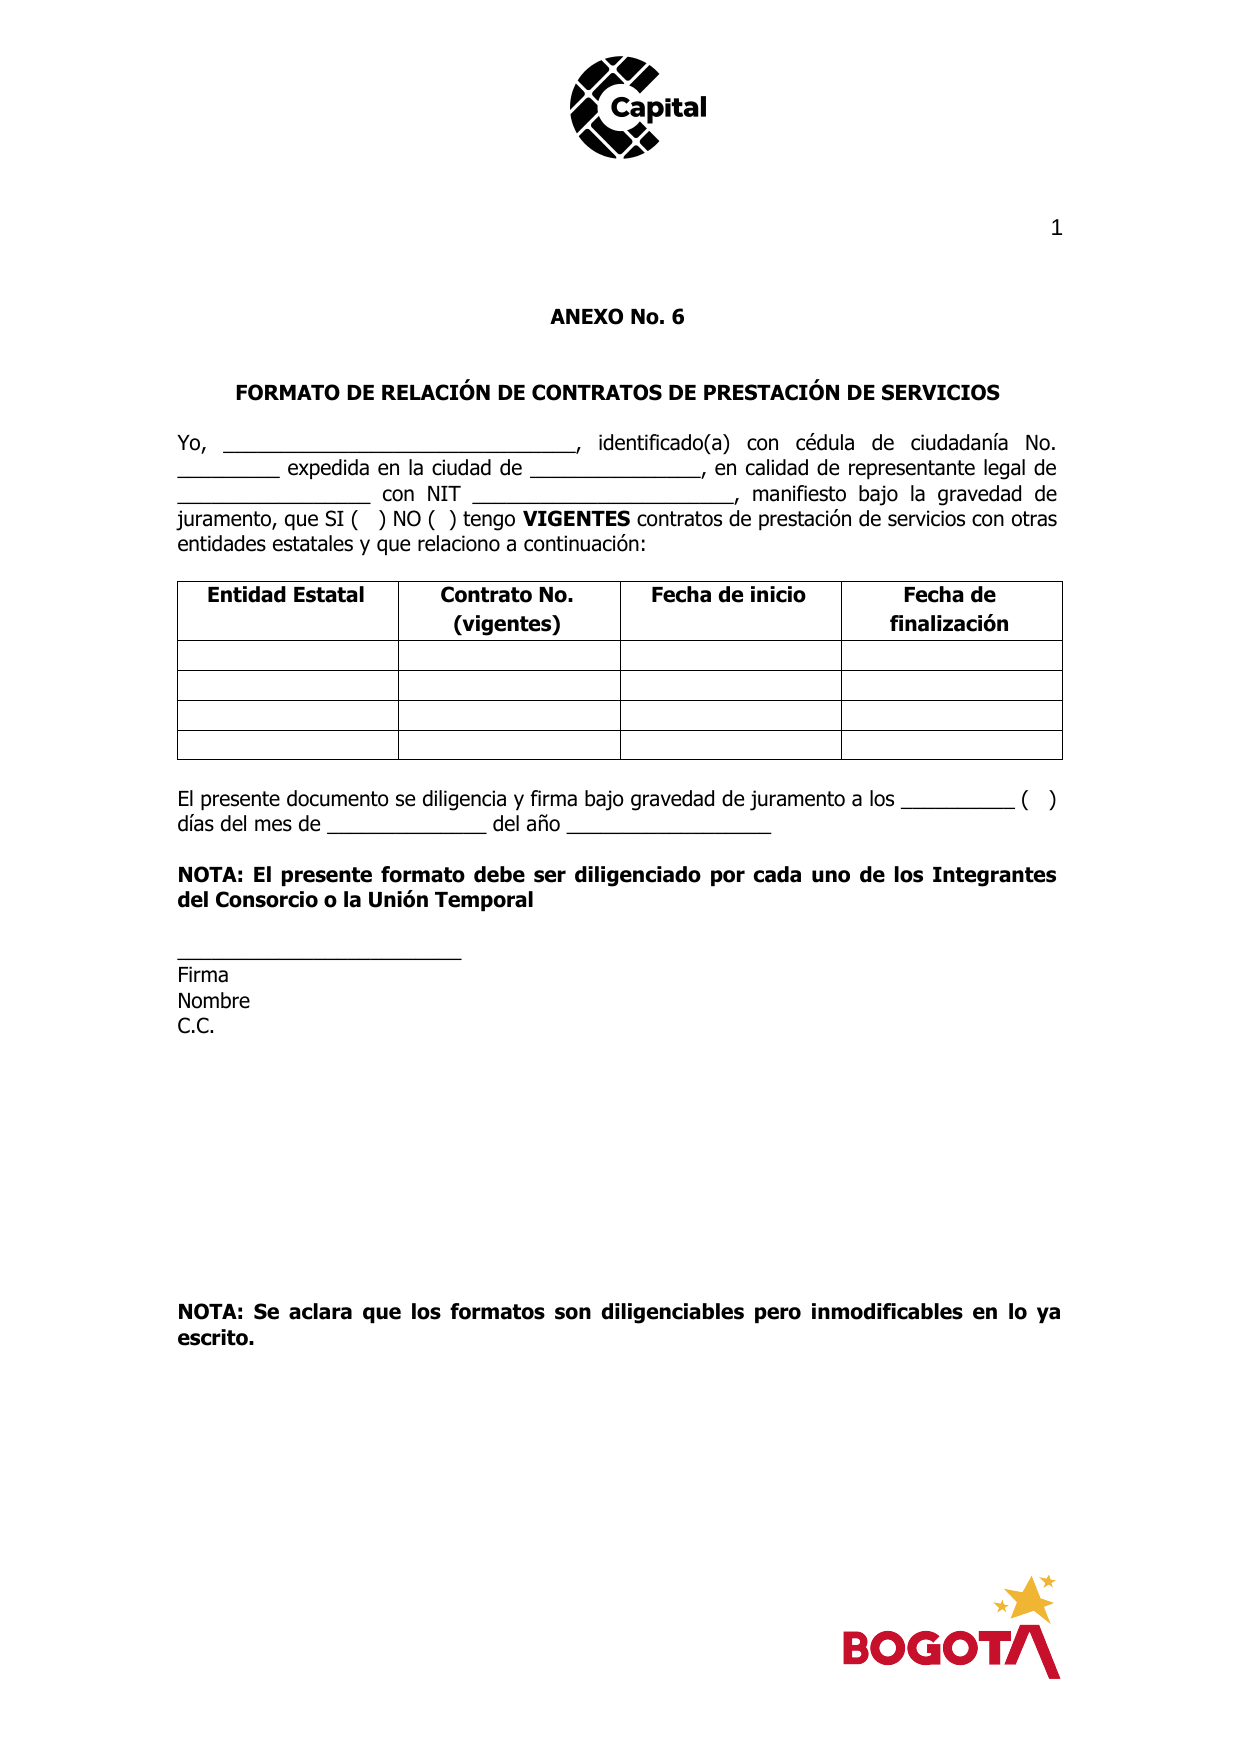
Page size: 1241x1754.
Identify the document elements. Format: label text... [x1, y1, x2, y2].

table_cell [178, 701, 398, 729]
text FORMATO DE RELACIÓN DE CONTRATOS DE PRESTACIÓN DE SERVICIOS [177, 379, 1058, 404]
table_cell [621, 641, 841, 670]
text NOTA: Se aclara que los formatos son diligenciables pero inmodificables en lo ya escrito. [177, 1299, 1063, 1349]
text ANEXO No. 6 [177, 304, 1058, 329]
text Firma [177, 962, 1058, 987]
picture [500, 28, 786, 190]
text _________________________ [177, 937, 1058, 962]
table_cell [399, 641, 620, 670]
table_cell [178, 731, 398, 759]
table_cell [842, 671, 1062, 700]
text NOTA: El presente formato debe ser diligenciado por cada uno de los Integrantes del Consorcio o la Unión Temporal [177, 861, 1058, 912]
picture [840, 1572, 1064, 1681]
table_cell [842, 731, 1062, 759]
table_cell [178, 671, 398, 700]
table_header Fecha de finalización [842, 582, 1062, 640]
table_cell [621, 731, 841, 759]
table_header Contrato No. (vigentes) [399, 582, 620, 640]
table_cell [842, 641, 1062, 670]
table_header Entidad Estatal [178, 582, 398, 640]
text El presente documento se diligencia y firma bajo gravedad de juramento a los __________ ( ) días del mes de ______________ del año __________________ [177, 786, 1058, 836]
table_cell [621, 701, 841, 729]
table_cell [178, 641, 398, 670]
text C.C. [177, 1012, 1058, 1038]
table_header Fecha de inicio [621, 582, 841, 640]
text Nombre [177, 987, 1058, 1012]
table_cell [399, 731, 620, 759]
table_cell [399, 701, 620, 729]
table_cell [842, 701, 1062, 729]
table_cell [399, 671, 620, 700]
text Yo, _______________________________, identificado(a) con cédula de ciudadanía No. _________ expedida en la ciudad de _______________, en calidad de representante legal de _________________ con NIT _______________________, manifiesto bajo la gravedad de juramento, que SI ( ) NO ( ) tengo VIGENTES contratos de prestación de servicios con otras entidades estatales y que relaciono a continuación: [177, 430, 1058, 556]
table_cell [621, 671, 841, 700]
